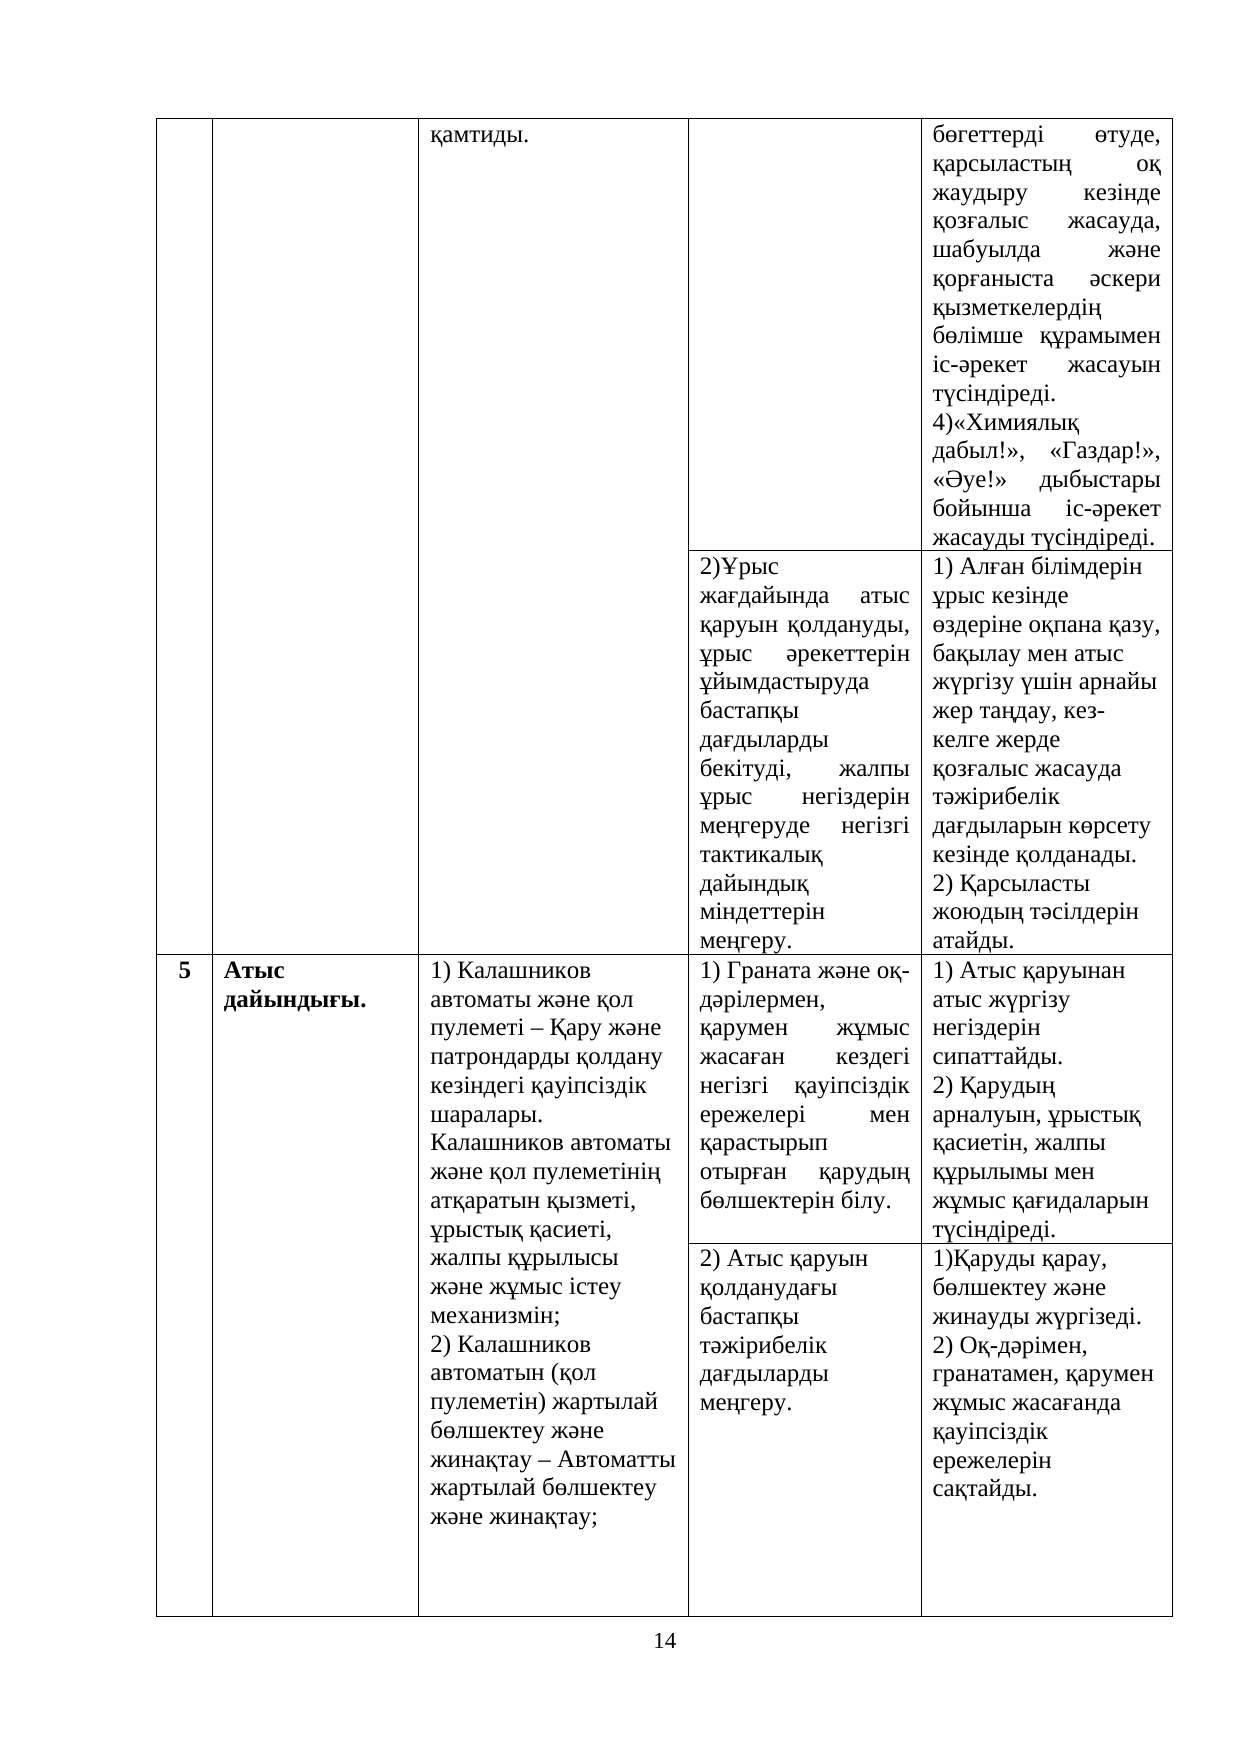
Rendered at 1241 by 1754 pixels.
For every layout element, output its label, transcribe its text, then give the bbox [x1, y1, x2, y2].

table_cell 1) Атыс қаруынан атыс жүргізу негіздерін сипаттайды. 2) Қарудың арналуын, ұрыстық қасиетін, жалпы құрылымы мен жұмыс қағидаларын түсіндіреді. [922, 955, 1172, 1242]
table_cell 2)Ұрыс жағдайында атыс қаруын қолдануды, ұрыс әрекеттерін ұйымдастыруда бастапқы дағдыларды бекітуді, жалпы ұрыс негіздерін меңгеруде негізгі тактикалық дайындық міндеттерін меңгеру. [689, 551, 921, 954]
table_cell 1) Граната және оқ-дәрілермен, қарумен жұмыс жасаған кездегі негізгі қауіпсіздік ережелері мен қарастырып отырған қарудың бөлшектерін білу. [689, 955, 921, 1242]
table_cell 4 [157, 119, 212, 954]
table_cell 1) Калашников автоматы және қол пулеметі – Қару және патрондарды қолдану кезіндегі қауіпсіздік шаралары. Калашников автоматы және қол пулеметінің атқаратын қызметі, ұрыстық қасиеті, жалпы құрылысы және жұмыс істеу механизмін; 2) Калашников автоматын (қол пулеметін) жартылай бөлшектеу жəне жинақтау – Автоматты жартылай бөлшектеу және жинақтау; Калашников автоматының атқаратын қызметі, бөлшектері мен механизмдерінің, патронының құрылысын; 3) Калашников автоматын (қол пулеметін) атуға дайындау –Автоматтың керек жарақтары. Автоматтың атудан кейінгі тазалау және майлау тәртібі. Автоматты сақтау. Автоматтың оқтарын тексеру және атысқа дайындау. Ату кезіндегі кідірістер және оны жою амалдарын; 4) Жарықшақты қол гранаталары – Жарықшақты қол гранаталарының (РГД-5, РГН, Ф-1, РГО) атқаратын қызметі және ұрыстық қасиеті. Гранаталар мен тұтандырғыштың құрылысы. Гранатаны лақтырған кездегі бөлшектері мен механизмдерінің жұмысы. Гранатаны лақтыруға дайындауды қамтиды. 5) Ату негіздері – Атыс құбылысы. Оқтың бастапқы ұшу жылдамдығы. Қарудың тебілісі. Траекторияның пайда болуы. Оқтың тесіп өту және қиратқыш әрекеті. Тура атудың практикалық маңызы; 6) Ату ережесі – Арақашықтықты мыңдық формула арқылы анықтау тәсілдері. Көздеу (дәлдеу) элементтері. Қозғалмайтын нысандар бойынша көздеу нүктесін және көздеуішті тағайындау. [419, 955, 688, 1616]
table_cell 1) Алған білімдерін ұрыс кезінде өздеріне оқпана қазу, бақылау мен атыс жүргізу үшін арнайы жер таңдау, кез-келге жерде қозғалыс жасауда тәжірибелік дағдыларын көрсету кезінде қолданады. 2) Қарсыласты жоюдың тәсілдерін атайды. [922, 551, 1172, 954]
table_cell 5 [157, 955, 212, 1616]
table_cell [213, 119, 418, 954]
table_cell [419, 119, 688, 954]
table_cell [922, 1244, 1172, 1616]
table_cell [689, 1244, 921, 1616]
table_cell Атыс дайындығы. [213, 955, 418, 1616]
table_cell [689, 119, 921, 550]
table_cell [922, 119, 1172, 550]
